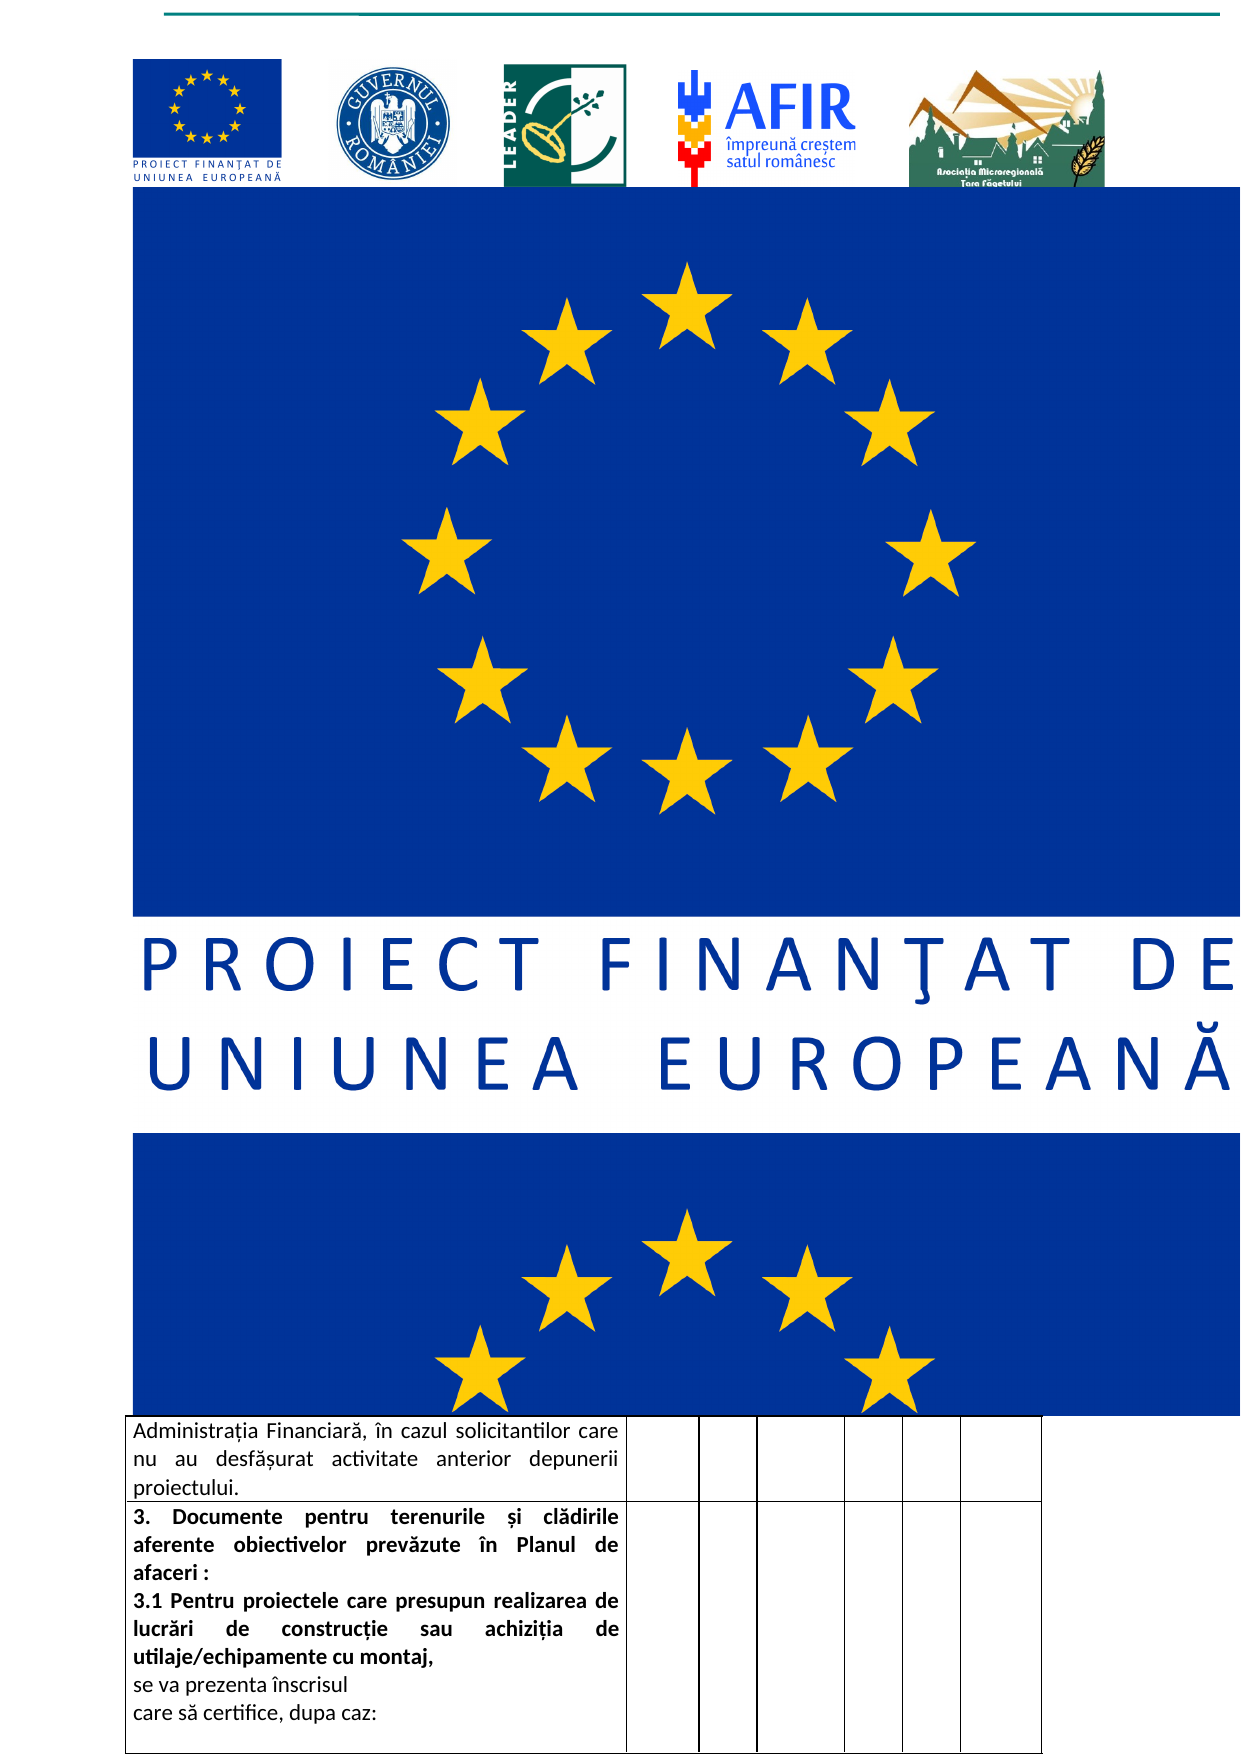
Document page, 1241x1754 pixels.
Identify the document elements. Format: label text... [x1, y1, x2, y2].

table_cell [700, 1417, 756, 1501]
table_cell [903, 1417, 960, 1501]
table_cell [961, 1417, 1041, 1501]
table_cell [700, 1502, 756, 1752]
table_cell [845, 1502, 902, 1752]
table_cell [758, 1417, 844, 1501]
table_cell [627, 1502, 698, 1752]
table_cell [961, 1502, 1041, 1752]
table_cell [903, 1502, 960, 1752]
table_cell 3. Documente pentru terenurile și clădirile aferente obiectivelor prevăzute în Planul de afaceri : 3.1 Pentru proiectele care presupun realizarea de lucrări de construcție sau achiziția de utilaje/echipamente cu montaj, se va prezenta înscrisul care să certifice, dupa caz: a) Dreptul de proprietate privată b) Dreptul de concesiune c) Dreptul de superficie; Actele doveditoare ale dreptului de proprietate privată, reprezentate de înscrisurile constatatoare ale unui act juridic civil, jurisdicțional sau administrativ cu efect constitutiv translativ sau declarativ de proprietate, precum: - Actele juridice translative de proprietate, precum contractele de vânzare-cumpărare, donație, schimb, etc; - Actele juridice declarative de proprietate, precum împărțeala judiciară sau tranzacția; - Actele jurisdicționale declarative, precum hotărârile judecătorești cu putere de resjudicata, de partaj, de constatare a uzucapiunii imobiliare, etc. - Actele jurisdicționale, precum ordonanțele de adjudecare" - Pentru solicitantii care au construit imobilul utilizat in proiect se va prezenta extras de carte funciara, emis cu maxim 90 de zile înaintea depunerii proiectului (Pentru Documente pe care solicitanții trebuie să le prezinte pentru terenurile și clădirile aferente obiectivelor prevăzute în Planul de Afaceri, se va tine cont si de informatia prezentata in subsolul acestui punct din ghidul solicitantului) [126, 1502, 626, 1752]
table_cell [627, 1417, 698, 1501]
picture [907, 70, 1105, 186]
table_cell [758, 1502, 844, 1752]
table_cell [845, 1417, 902, 1501]
picture [132, 59, 1241, 1416]
